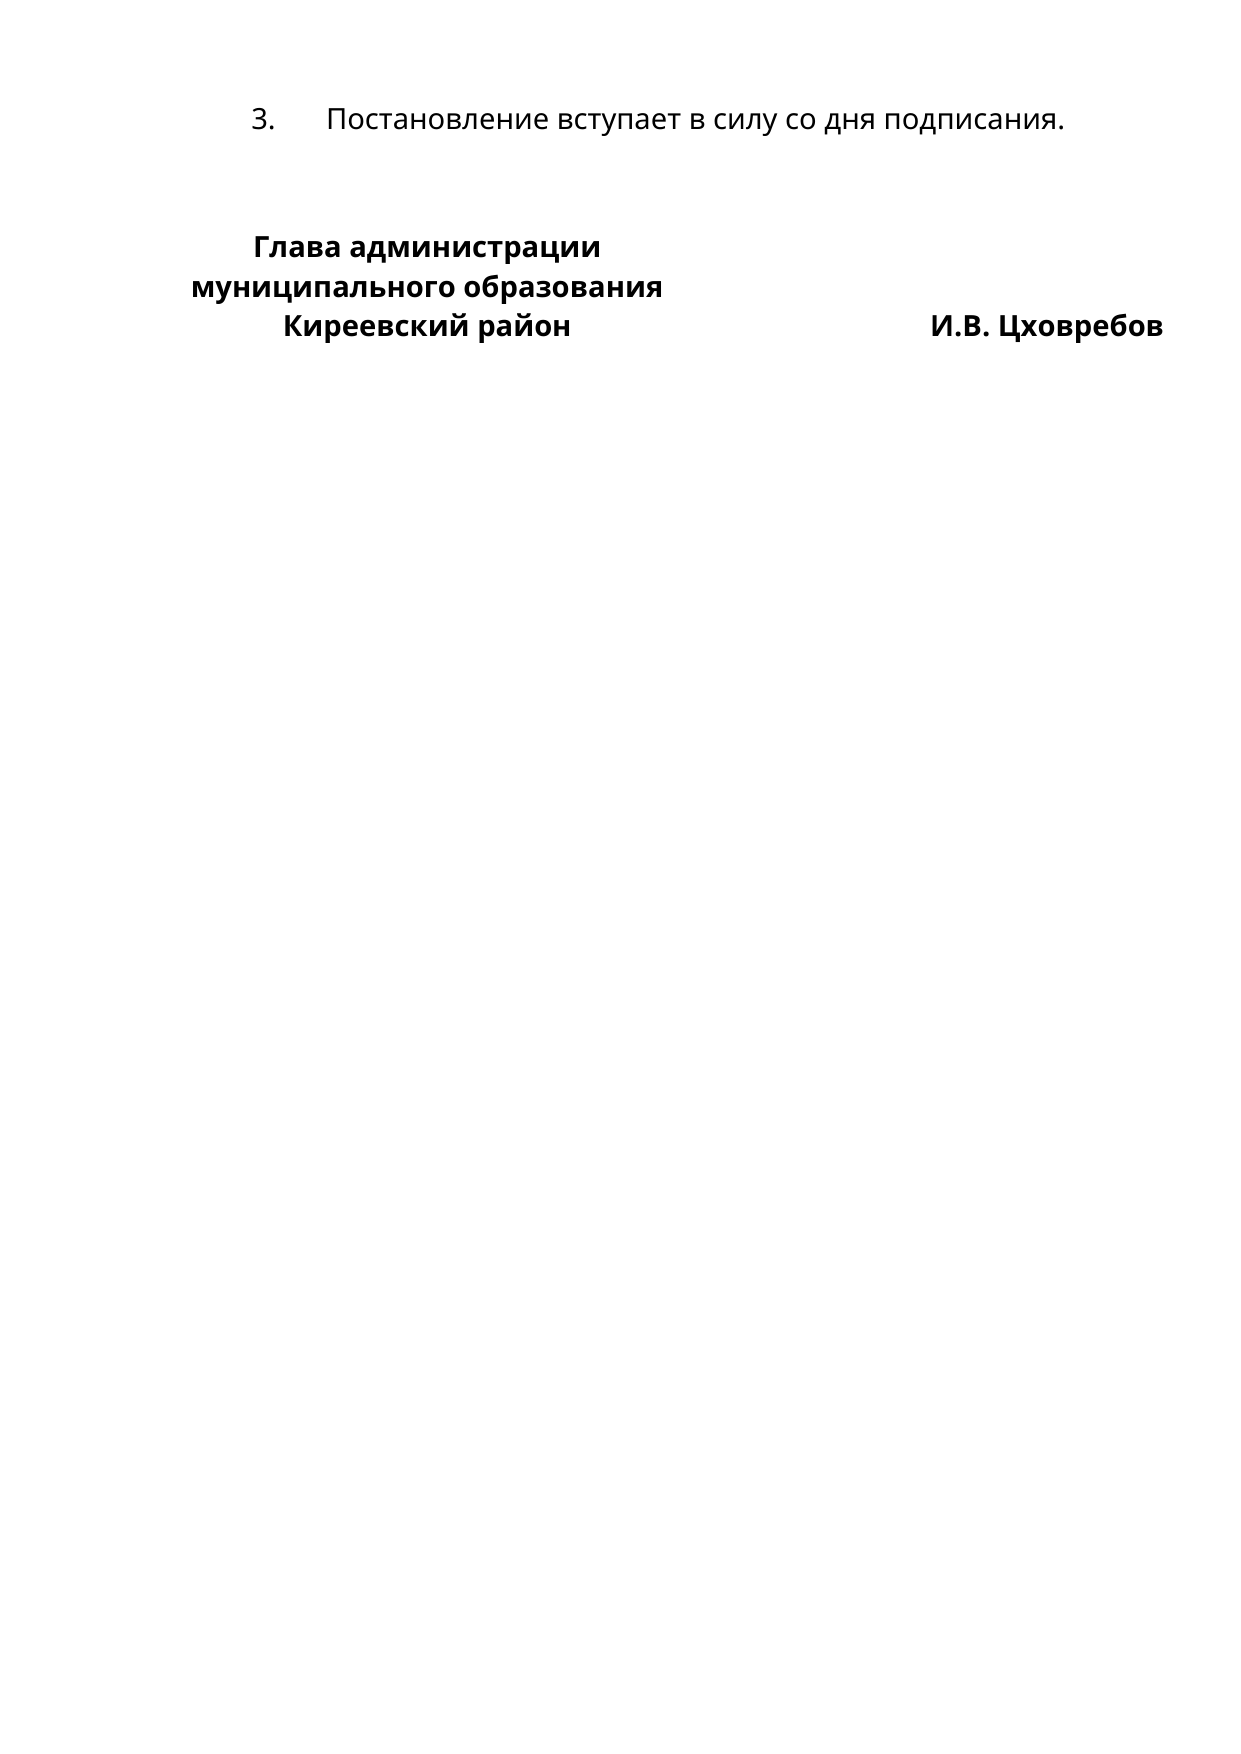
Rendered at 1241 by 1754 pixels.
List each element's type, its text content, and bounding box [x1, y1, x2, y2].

table_header Глава администрации муниципального образования Киреевский район [166, 226, 694, 345]
list Постановление вступает в силу со дня подписания. [177, 103, 1175, 136]
table_header И.В. Цховребов [694, 226, 1181, 345]
